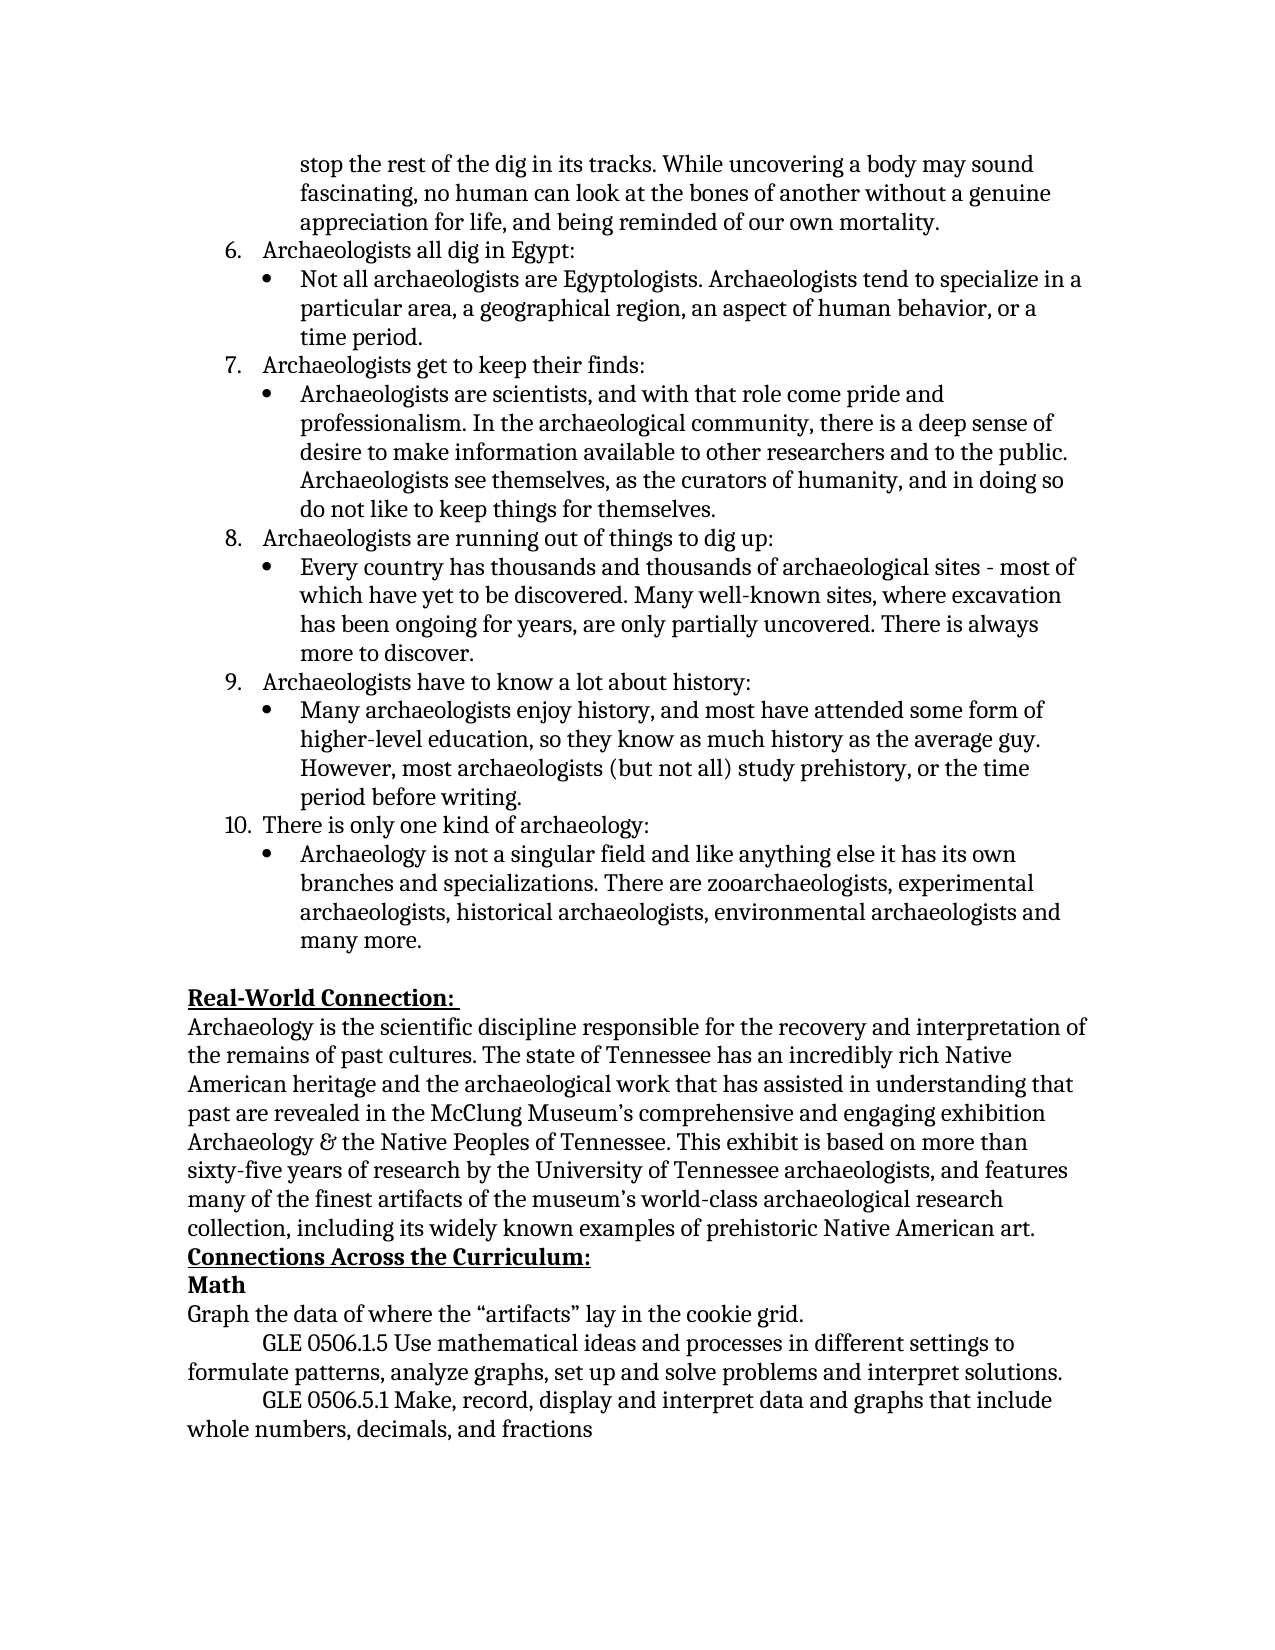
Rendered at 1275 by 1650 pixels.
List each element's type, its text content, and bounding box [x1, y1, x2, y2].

list There is only one kind of archaeology: [225, 811, 1087, 840]
list Every country has thousands and thousands of archaeological sites - most of which have yet to be discovered. Many well-known sites, where excavation has been ongoing for years, are only partially uncovered. There is always more to discover. [262, 552, 1087, 667]
text GLE 0506.1.5 Use mathematical ideas and processes in different settings to formulate patterns, analyze graphs, set up and solve problems and interpret solutions. [187, 1329, 1087, 1386]
text GLE 0506.5.1 Make, record, display and interpret data and graphs that include whole numbers, decimals, and fractions [187, 1386, 1087, 1444]
text Archaeology is the scientific discipline responsible for the recovery and interpretation of the remains of past cultures. The state of Tennessee has an incredibly rich Native American heritage and the archaeological work that has assisted in understanding that past are revealed in the McClung Museum’s comprehensive and engaging exhibition Archaeology & the Native Peoples of Tennessee. This exhibit is based on more than sixty-five years of research by the University of Tennessee archaeologists, and features many of the finest artifacts of the museum’s world-class archaeological research collection, including its widely known examples of prehistoric Native American art. [187, 1041, 1087, 1242]
list Archaeologists have to know a lot about history: [225, 667, 1087, 696]
list Archaeologists are scientists, and with that role come pride and professionalism. In the archaeological community, there is a deep sense of desire to make information available to other researchers and to the public. Archaeologists see themselves, as the curators of humanity, and in doing so do not like to keep things for themselves. [262, 380, 1087, 524]
text Graph the data of where the “artifacts” lay in the cookie grid. [187, 1300, 1087, 1329]
list Many archaeologists enjoy history, and most have attended some form of higher-level education, so they know as much history as the average guy. However, most archaeologists (but not all) study prehistory, or the time period before writing. [262, 696, 1087, 811]
list Archaeologists get to keep their finds: [225, 351, 1087, 380]
list Not all archaeologists are Egyptologists. Archaeologists tend to specialize in a particular area, a geographical region, an aspect of human behavior, or a time period. [262, 265, 1087, 351]
list Archaeologists are running out of things to dig up: [225, 524, 1087, 552]
list Archaeology is not a singular field and like anything else it has its own branches and specializations. There are zooarchaeologists, experimental archaeologists, historical archaeologists, environmental archaeologists and many more. [262, 840, 1087, 955]
text Math [187, 1271, 1087, 1300]
list Archaeologists all dig in Egypt: [225, 236, 1087, 265]
text Real-World Connection: [187, 984, 1087, 1012]
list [262, 150, 1087, 236]
text Connections Across the Curriculum: [187, 1242, 1087, 1271]
